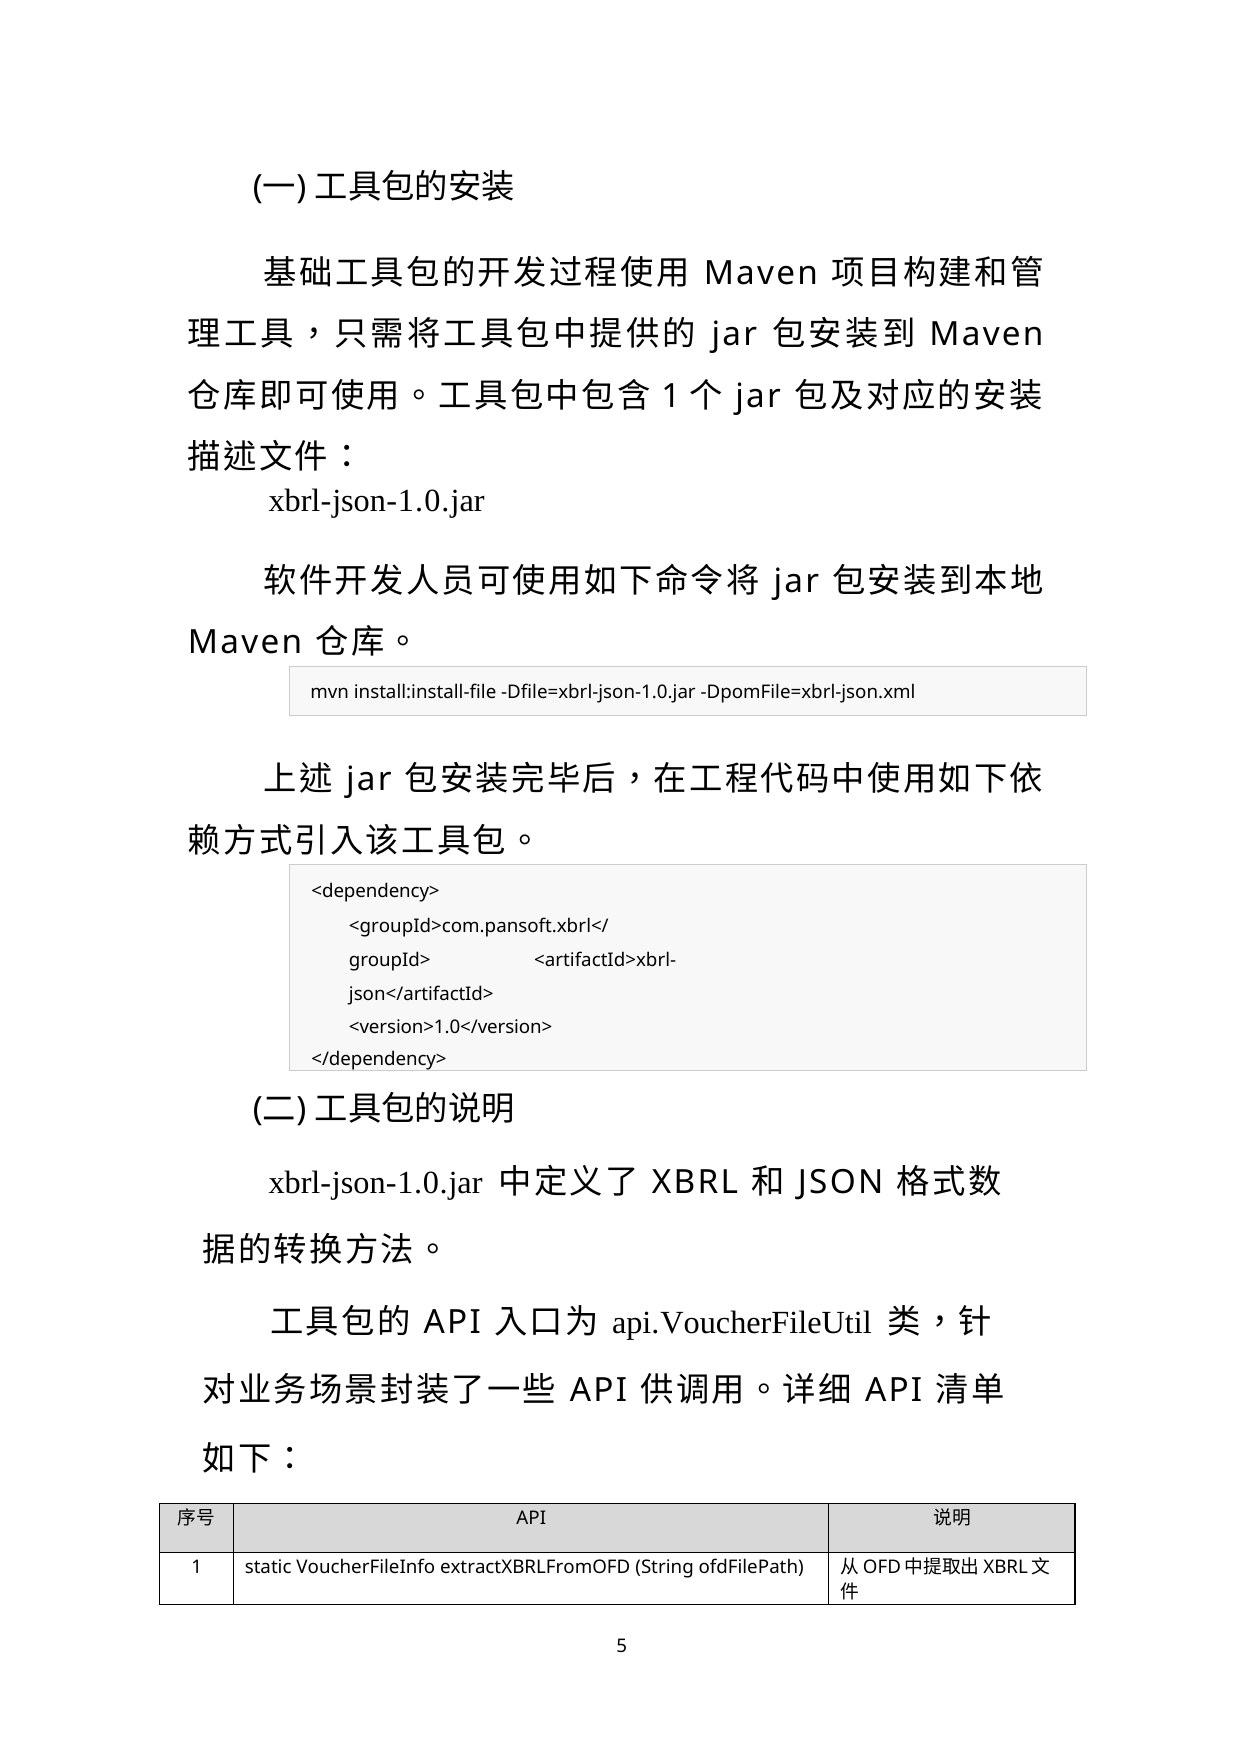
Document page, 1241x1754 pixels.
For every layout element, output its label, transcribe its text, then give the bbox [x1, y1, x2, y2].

text (一) 工具包的安装 [186, 149, 1059, 210]
text xbrl-json-1.0.jar 中定义了 XBRL 和 JSON 格式数据的转换方法。 [202, 1158, 1023, 1272]
text (二) 工具包的说明 [186, 1071, 1059, 1133]
table_header <dependency> <groupId>com.pansoft.xbrl</groupId> <artifactId>xbrl-json</artifactId> <version>1.0</version> </dependency> [290, 865, 1086, 1070]
table_header 序号 [160, 1504, 233, 1552]
table_cell static VoucherFileInfo extractXBRLFromOFD (String ofdFilePath) [234, 1553, 828, 1604]
table_cell 1 [160, 1553, 233, 1604]
text xbrl-json-1.0.jar [268, 487, 1059, 518]
text 软件开发人员可使用如下命令将 jar 包安装到本地 Maven 仓库。 [188, 543, 1043, 666]
text 上述 jar 包安装完毕后，在工程代码中使用如下依赖方式引入该工具包。 [188, 742, 1043, 864]
table_header 说明 [829, 1504, 1074, 1552]
table_header mvn install:install-file -Dfile=xbrl-json-1.0.jar -DpomFile=xbrl-json.xml [290, 667, 1086, 715]
text 工具包的 API 入口为 api.VoucherFileUtil 类，针对业务场景封装了一些 API 供调用。详细 API 清单如下： [202, 1298, 1023, 1480]
text 基础工具包的开发过程使用 Maven 项目构建和管理工具，只需将工具包中提供的 jar 包安装到 Maven 仓库即可使用。工具包中包含1个 jar 包及对应的安装描述文件： [188, 236, 1043, 481]
table_cell 从OFD中提取出XBRL文件 [829, 1553, 1074, 1604]
table_header API [234, 1504, 828, 1552]
